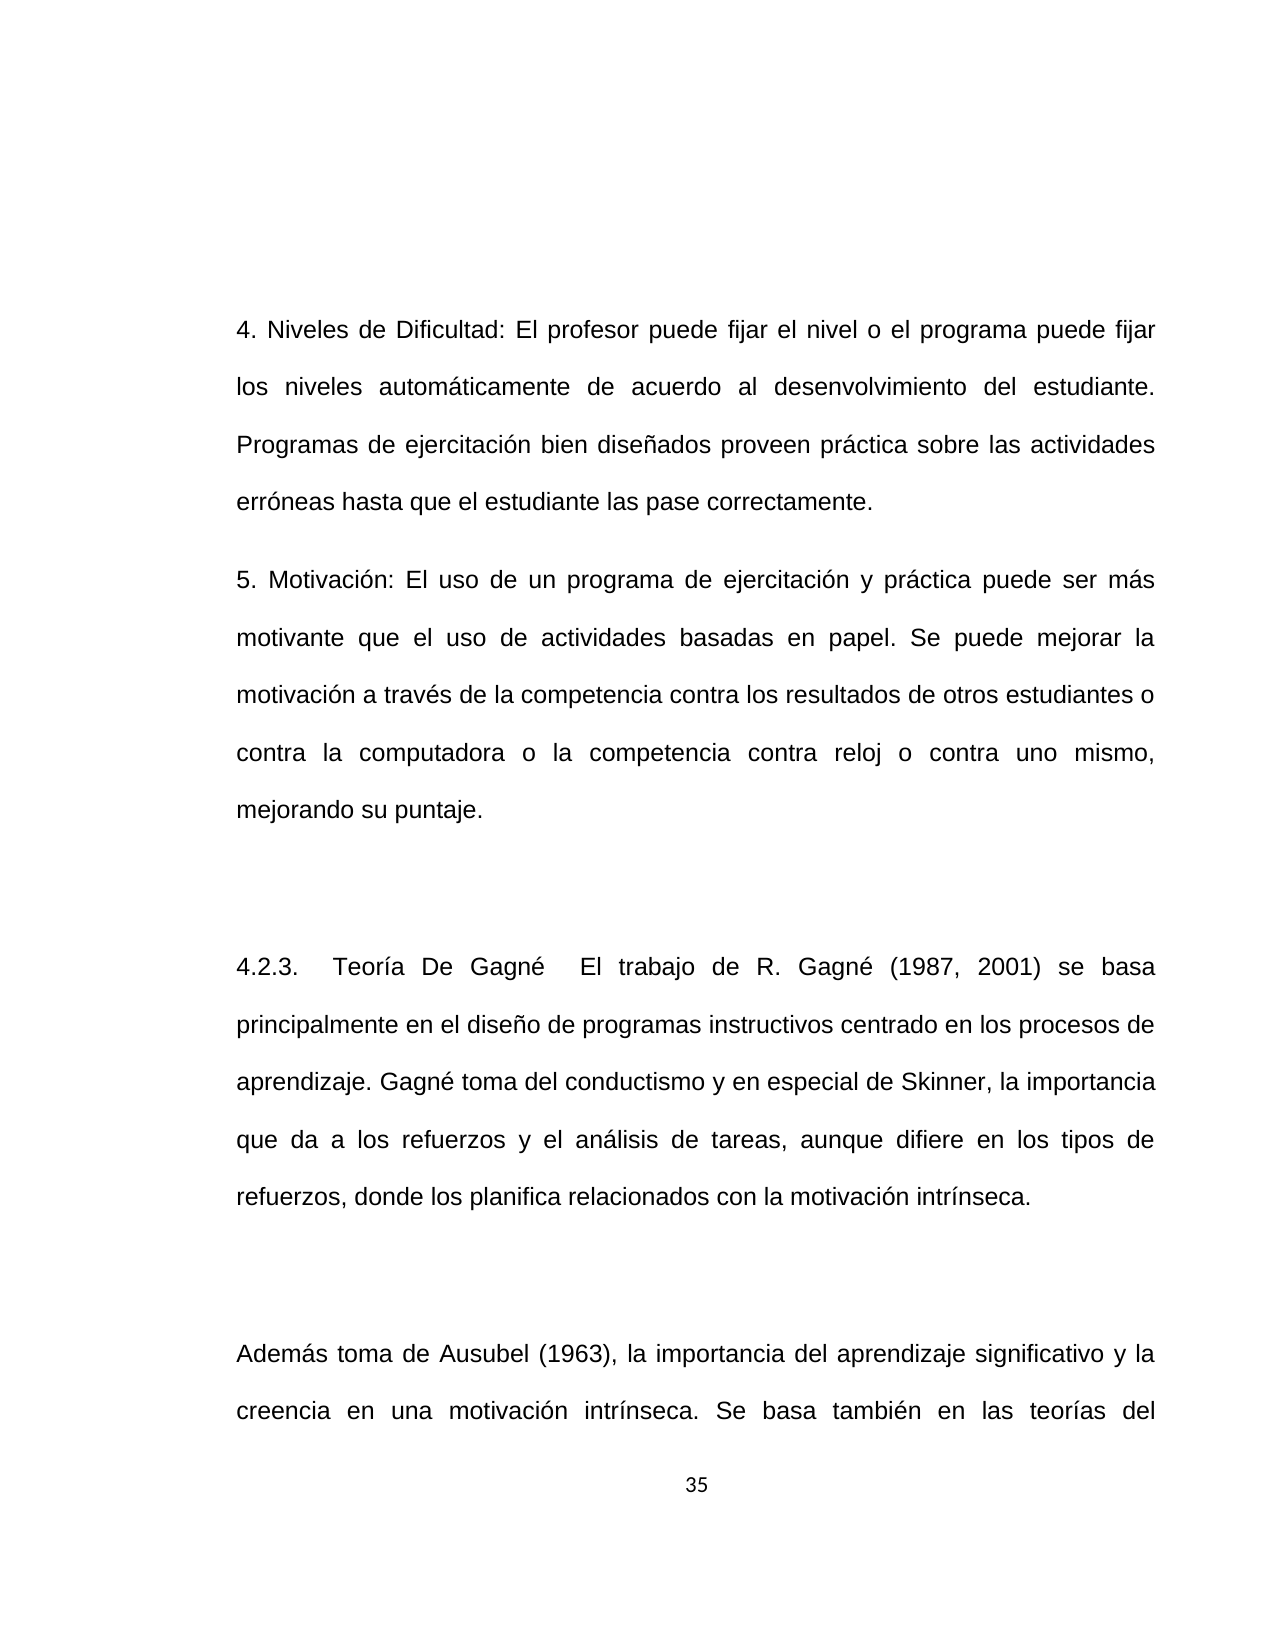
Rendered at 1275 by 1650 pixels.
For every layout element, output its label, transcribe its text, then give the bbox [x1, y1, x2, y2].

text 5. Motivación: El uso de un programa de ejercitación y práctica puede ser más motivante que el uso de actividades basadas en papel. Se puede mejorar la motivación a través de la competencia contra los resultados de otros estudiantes o contra la computadora o la competencia contra reloj o contra uno mismo, mejorando su puntaje. [236, 565, 1157, 824]
text 4.2.3. Teoría De Gagné El trabajo de R. Gagné (1987, 2001) se basa principalmente en el diseño de programas instructivos centrado en los procesos de aprendizaje. Gagné toma del conductismo y en especial de Skinner, la importancia que da a los refuerzos y el análisis de tareas, aunque difiere en los tipos de refuerzos, donde los planifica relacionados con la motivación intrínseca. [236, 952, 1157, 1211]
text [236, 1339, 1157, 1425]
text 4. Niveles de Dificultad: El profesor puede fijar el nivel o el programa puede fijar los niveles automáticamente de acuerdo al desenvolvimiento del estudiante. Programas de ejercitación bien diseñados proveen práctica sobre las actividades erróneas hasta que el estudiante las pase correctamente. [236, 314, 1157, 516]
